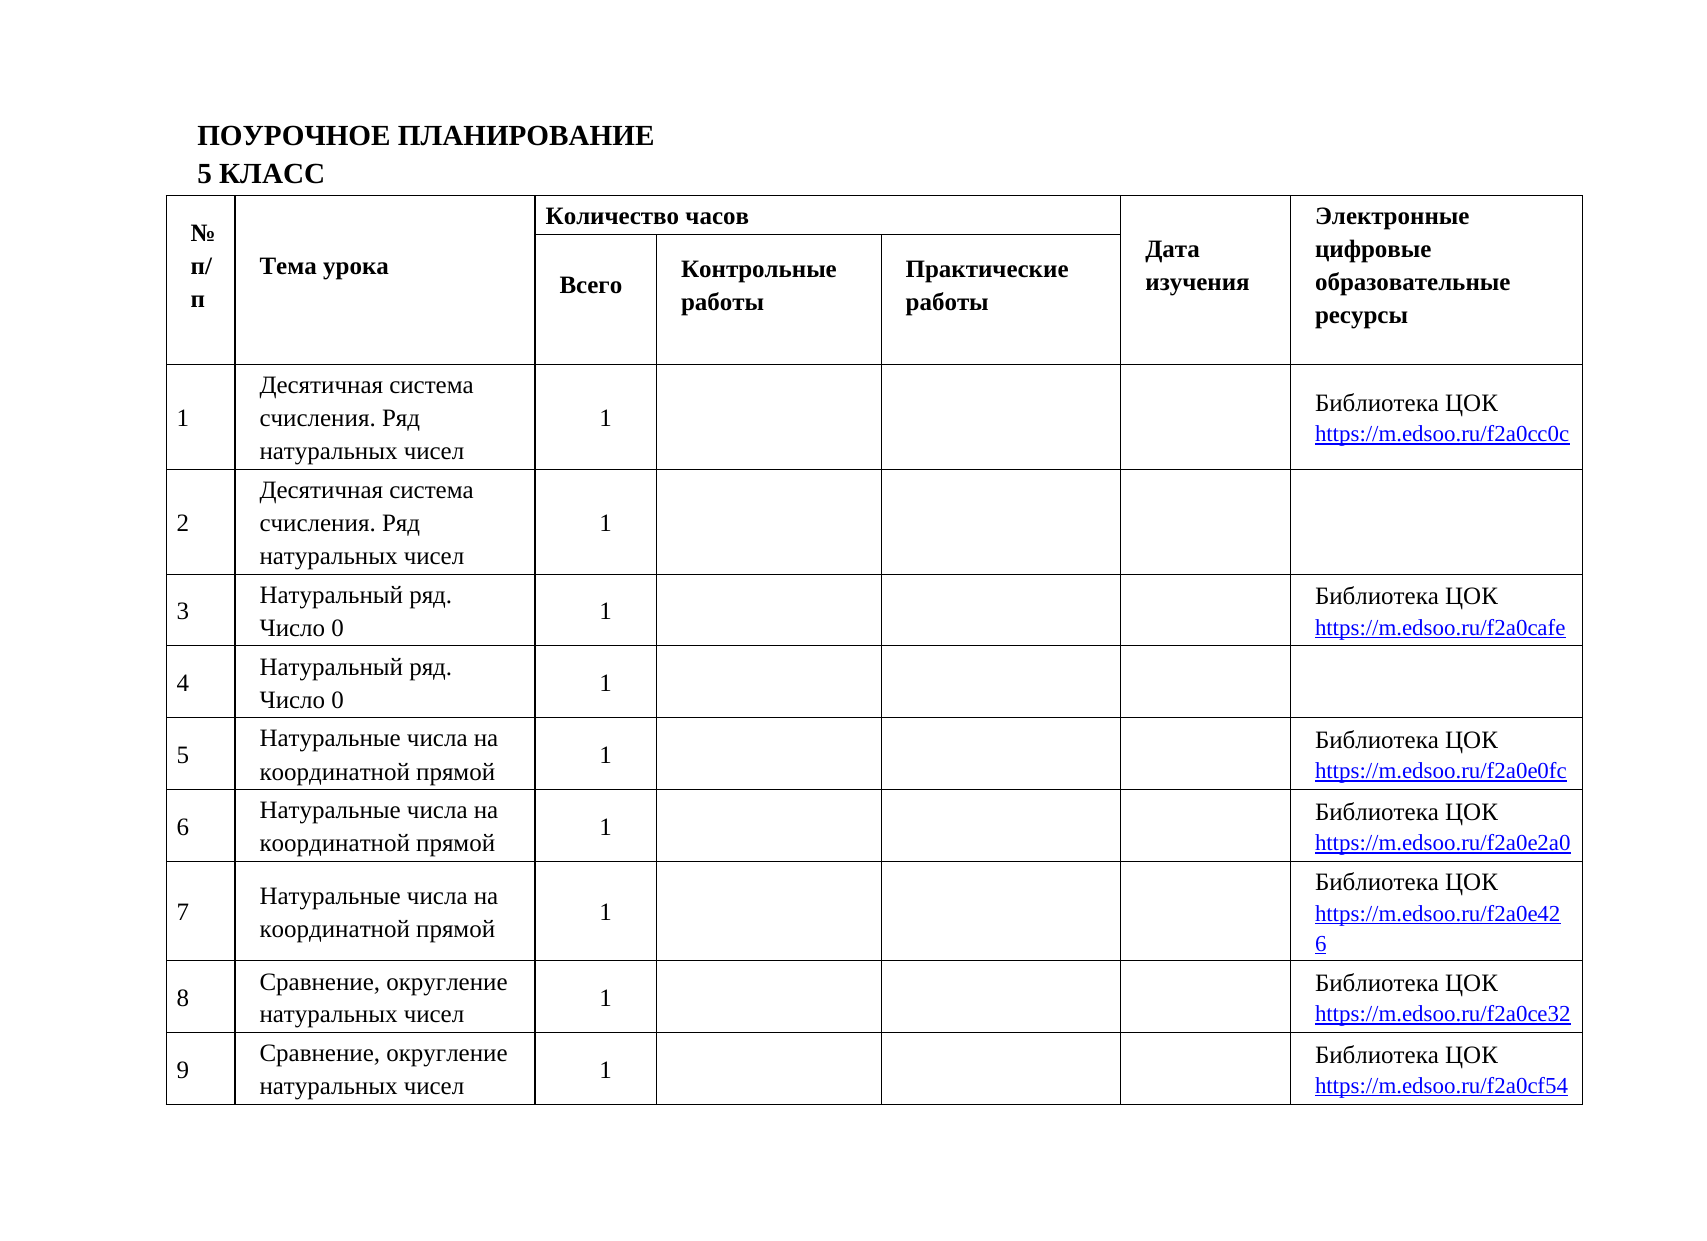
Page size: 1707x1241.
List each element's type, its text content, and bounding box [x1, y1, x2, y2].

table_cell [1291, 470, 1582, 573]
table_cell [882, 646, 1120, 717]
table_cell 1 [536, 575, 656, 645]
table_cell Натуральный ряд. Число 0 [236, 646, 534, 717]
table_cell 1 [536, 790, 656, 861]
table_cell 9 [167, 1033, 234, 1104]
table_cell 8 [167, 961, 234, 1032]
table_cell [1121, 718, 1290, 789]
table_cell Натуральные числа на координатной прямой [236, 862, 534, 960]
table_cell [657, 718, 881, 789]
table_cell 6 [167, 790, 234, 861]
table_cell [657, 862, 881, 960]
table_cell [657, 790, 881, 861]
table_header Дата изучения [1121, 196, 1290, 364]
table_cell Натуральные числа на координатной прямой [236, 790, 534, 861]
table_cell [882, 862, 1120, 960]
table_cell Натуральные числа на координатной прямой [236, 718, 534, 789]
table_cell Сравнение, округление натуральных чисел [236, 961, 534, 1032]
table_cell Практические работы [882, 235, 1120, 364]
table_cell [882, 575, 1120, 645]
table_cell 1 [536, 862, 656, 960]
table_cell Библиотека ЦОК https://m.edsoo.ru/f2a0e426 [1291, 862, 1582, 960]
text ПОУРОЧНОЕ ПЛАНИРОВАНИЕ [190, 118, 1618, 152]
table_cell 2 [167, 470, 234, 573]
table_cell Библиотека ЦОК https://m.edsoo.ru/f2a0e2a0 [1291, 790, 1582, 861]
table_cell [657, 575, 881, 645]
table_cell Контрольные работы [657, 235, 881, 364]
table_cell 1 [536, 470, 656, 573]
table_cell 1 [536, 646, 656, 717]
table_cell 1 [536, 1033, 656, 1104]
table_cell Библиотека ЦОК https://m.edsoo.ru/f2a0e0fc [1291, 718, 1582, 789]
table_cell Всего [536, 235, 656, 364]
table_cell [1121, 575, 1290, 645]
table_cell [657, 646, 881, 717]
table_cell [1121, 1033, 1290, 1104]
table_cell Десятичная система счисления. Ряд натуральных чисел [236, 365, 534, 469]
table_cell 4 [167, 646, 234, 717]
table_cell [1121, 961, 1290, 1032]
table_cell [657, 470, 881, 573]
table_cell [236, 1033, 534, 1104]
table_header № п/п [167, 196, 234, 364]
table_cell Натуральный ряд. Число 0 [236, 575, 534, 645]
table_header Количество часов [536, 196, 1120, 234]
table_cell [1121, 365, 1290, 469]
table_cell 1 [536, 961, 656, 1032]
table_cell [1121, 646, 1290, 717]
table_cell 7 [167, 862, 234, 960]
text 5 КЛАСС [190, 157, 1618, 190]
table_cell Библиотека ЦОК https://m.edsoo.ru/f2a0cc0c [1291, 365, 1582, 469]
table_cell [882, 470, 1120, 573]
table_cell [657, 1033, 881, 1104]
table_cell 5 [167, 718, 234, 789]
table_cell 3 [167, 575, 234, 645]
table_cell [1121, 790, 1290, 861]
table_cell [882, 365, 1120, 469]
table_cell [882, 1033, 1120, 1104]
table_header Тема урока [236, 196, 534, 364]
table_cell [1121, 862, 1290, 960]
table_cell [882, 718, 1120, 789]
table_cell 1 [167, 365, 234, 469]
table_cell [1121, 470, 1290, 573]
table_cell [657, 365, 881, 469]
table_cell [657, 961, 881, 1032]
table_cell Десятичная система счисления. Ряд натуральных чисел [236, 470, 534, 573]
table_cell Библиотека ЦОК https://m.edsoo.ru/f2a0cf54 [1291, 1033, 1582, 1104]
table_cell [1291, 646, 1582, 717]
table_cell [882, 961, 1120, 1032]
table_cell 1 [536, 718, 656, 789]
table_cell Библиотека ЦОК https://m.edsoo.ru/f2a0ce32 [1291, 961, 1582, 1032]
table_cell [882, 790, 1120, 861]
table_header Электронные цифровые образовательные ресурсы [1291, 196, 1582, 364]
table_cell Библиотека ЦОК https://m.edsoo.ru/f2a0cafe [1291, 575, 1582, 645]
table_cell 1 [536, 365, 656, 469]
